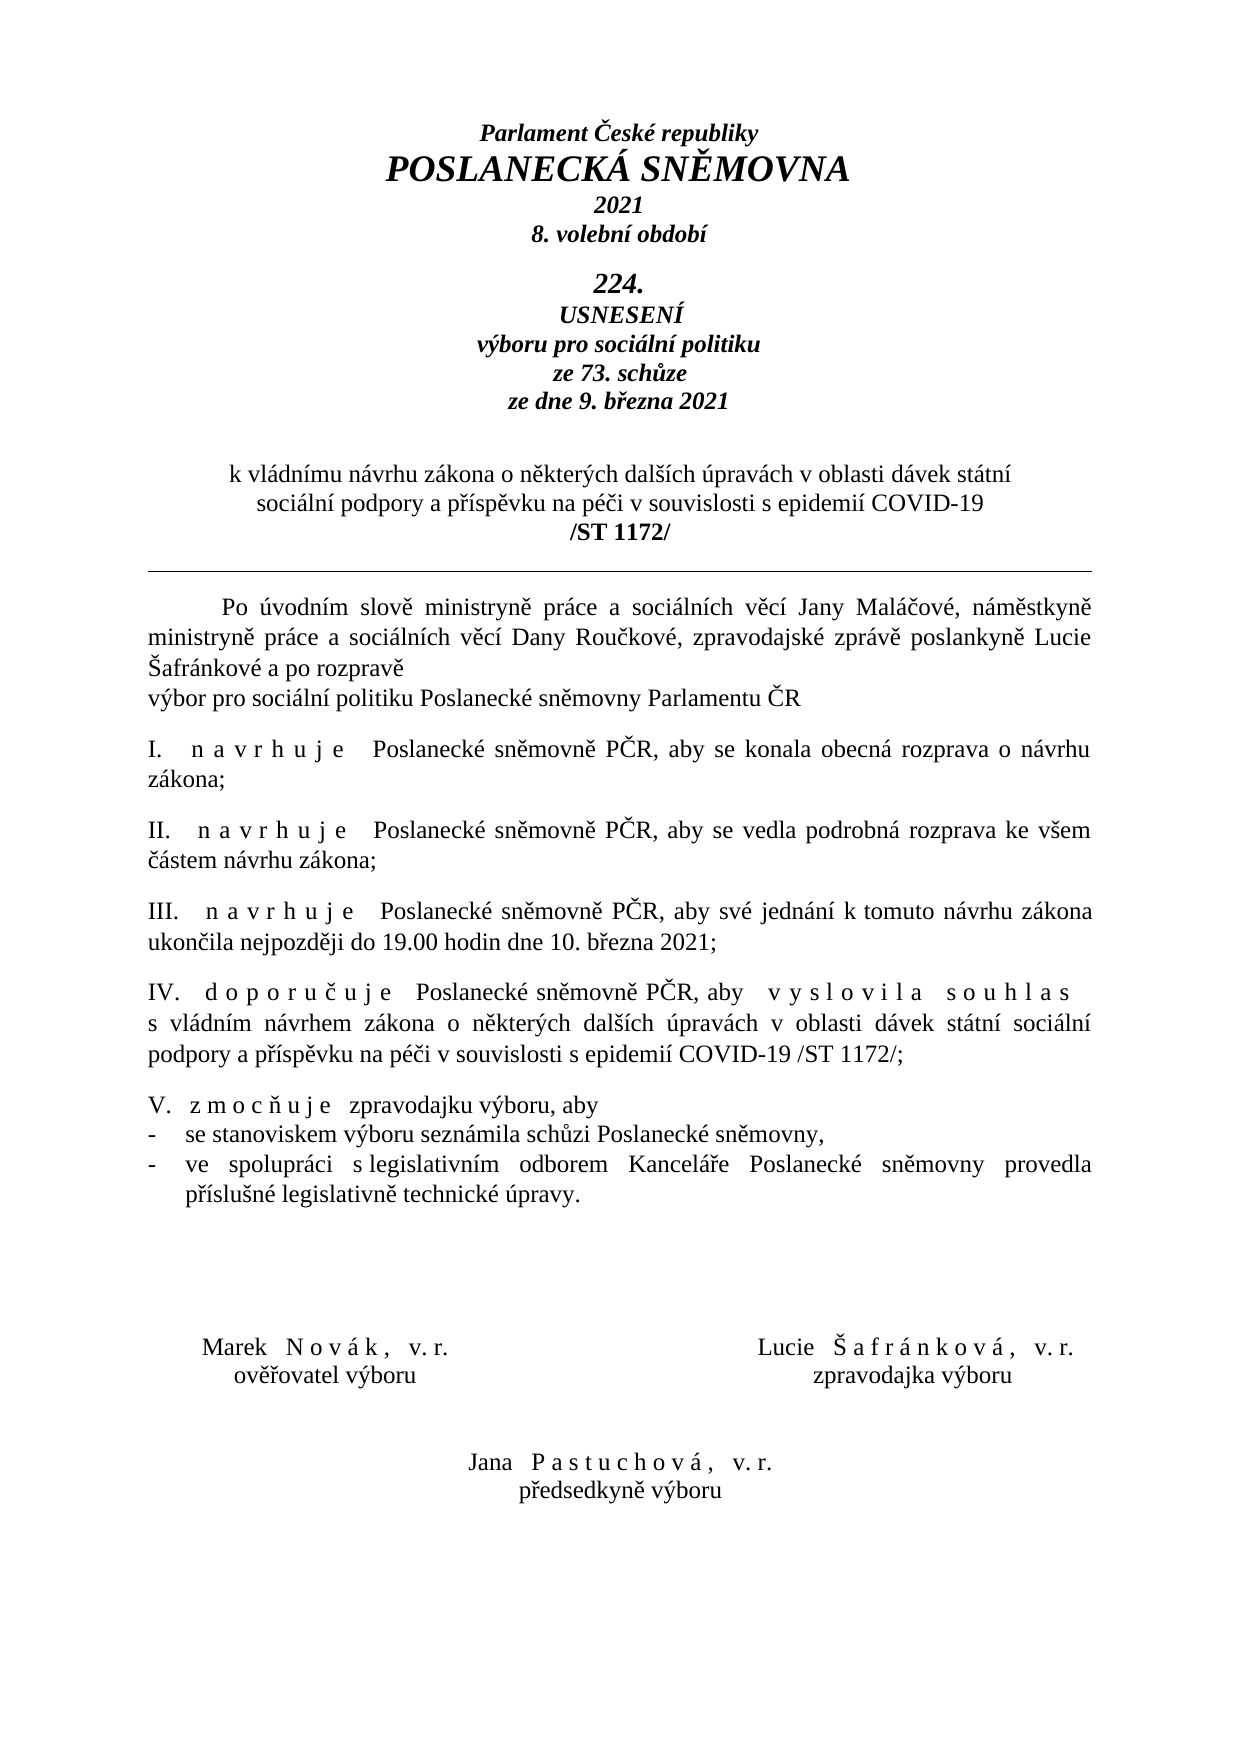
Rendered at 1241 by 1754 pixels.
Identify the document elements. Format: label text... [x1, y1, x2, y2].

text Jana P a s t u c h o v á , v. r. [148, 1447, 1092, 1475]
list se stanoviskem výboru seznámila schůzi Poslanecké sněmovny, [148, 1119, 1092, 1147]
text ze 73. schůze [148, 358, 1092, 386]
text 224. [148, 267, 1092, 300]
text 2021 [148, 190, 1092, 219]
text /ST 1172/ [148, 517, 1092, 571]
text ověřovatel výboru zpravodajka výboru [148, 1360, 1092, 1389]
text POSLANECKÁ SNĚMOVNA [148, 147, 1092, 190]
text předsedkyně výboru [148, 1475, 1092, 1504]
list ve spolupráci s legislativním odborem Kanceláře Poslanecké sněmovny provedla příslušné legislativně technické úpravy. [148, 1149, 1092, 1208]
text II. n a v r h u j e Poslanecké sněmovně PČR, aby se vedla podrobná rozprava ke všem částem návrhu zákona; [148, 815, 1092, 874]
text k vládnímu návrhu zákona o některých dalších úpravách v oblasti dávek státní [148, 459, 1092, 488]
text 8. volební období [148, 219, 1092, 247]
text I. n a v r h u j e Poslanecké sněmovně PČR, aby se konala obecná rozprava o návrhu zákona; [148, 734, 1092, 793]
text Parlament České republiky [148, 118, 1092, 147]
text III. n a v r h u j e Poslanecké sněmovně PČR, aby své jednání k tomuto návrhu zákona ukončila nejpozději do 19.00 hodin dne 10. března 2021; [148, 896, 1092, 955]
text ze dne 9. března 2021 [148, 386, 1092, 415]
text Marek N o v á k , v. r. Lucie Š a f r á n k o v á , v. r. [148, 1332, 1092, 1360]
text Po úvodním slově ministryně práce a sociálních věcí Jany Maláčové, náměstkyně ministryně práce a sociálních věcí Dany Roučkové, zpravodajské zprávě poslankyně Lucie Šafránkové a po rozpravě [148, 592, 1092, 682]
text IV. d o p o r u č u j e Poslanecké sněmovně PČR, aby v y s l o v i l a s o u h l a s s vládním návrhem zákona o některých dalších úpravách v oblasti dávek státní sociální podpory a příspěvku na péči v souvislosti s epidemií COVID-19 /ST 1172/; [148, 977, 1092, 1068]
text výbor pro sociální politiku Poslanecké sněmovny Parlamentu ČR [148, 683, 1092, 712]
text sociální podpory a příspěvku na péči v souvislosti s epidemií COVID-19 [148, 488, 1092, 517]
text V. z m o c ň u j e zpravodajku výboru, aby [148, 1090, 1092, 1119]
text výboru pro sociální politiku [148, 329, 1092, 358]
text USNESENÍ [148, 300, 1092, 329]
